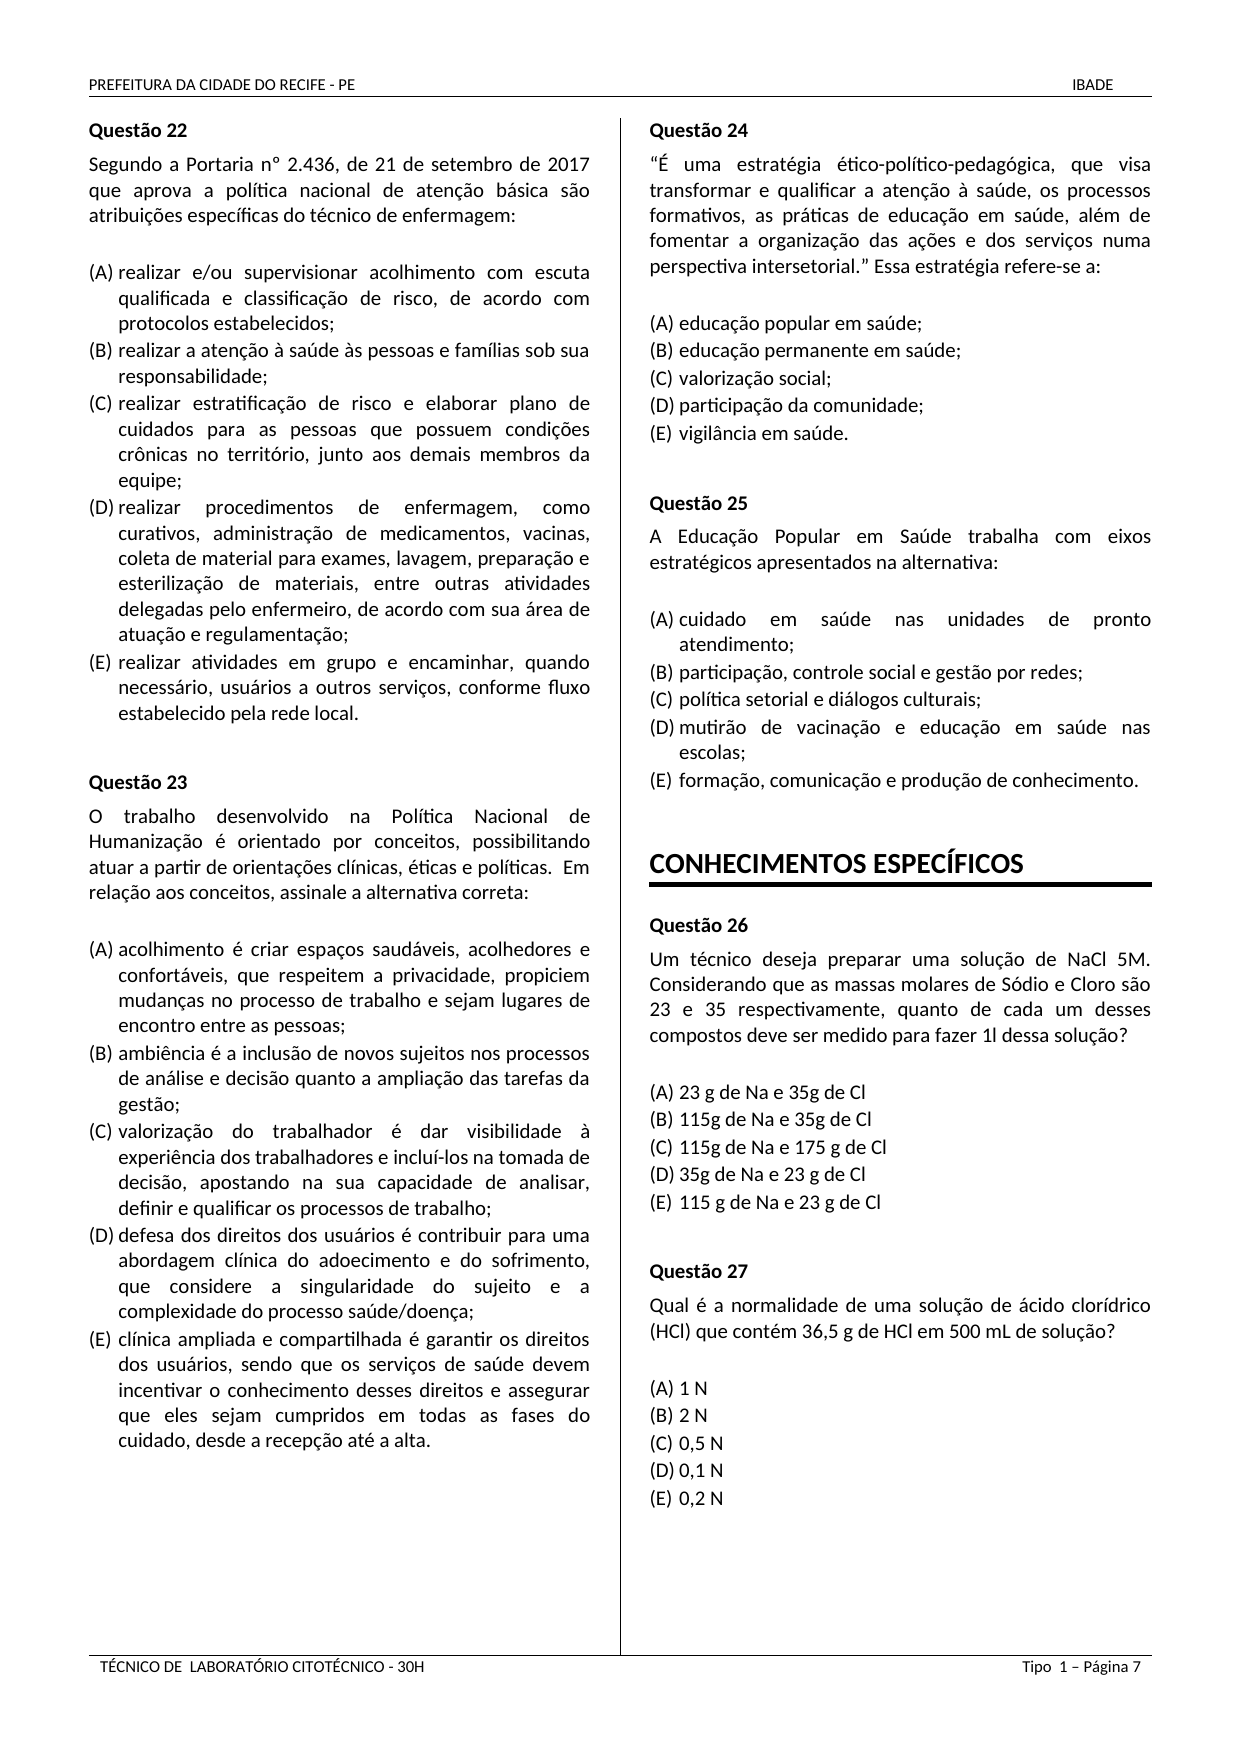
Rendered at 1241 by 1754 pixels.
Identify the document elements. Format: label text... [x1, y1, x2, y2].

text Um técnico deseja preparar uma solução de NaCl 5M. Considerando que as massas molares de Sódio e Cloro são 23 e 35 respectivamente, quanto de cada um desses compostos deve ser medido para fazer 1l dessa solução? [649, 946, 1152, 1047]
text (A) 1 N [679, 1375, 1152, 1400]
text (B) ambiência é a inclusão de novos sujeitos nos processos de análise e decisão quanto a ampliação das tarefas da gestão; [89, 1040, 591, 1116]
text Questão 22 [89, 118, 591, 143]
text (C) política setorial e diálogos culturais; [679, 686, 1152, 712]
text (C) 0,5 N [679, 1430, 1152, 1455]
text (E) realizar atividades em grupo e encaminhar, quando necessário, usuários a outros serviços, conforme fluxo estabelecido pela rede local. [89, 649, 591, 725]
text Questão 24 [649, 118, 1152, 143]
text Segundo a Portaria nº 2.436, de 21 de setembro de 2017 que aprova a política nacional de atenção básica são atribuições específicas do técnico de enfermagem: [89, 151, 591, 228]
text O trabalho desenvolvido na Política Nacional de Humanização é orientado por conceitos, possibilitando atuar a partir de orientações clínicas, éticas e políticas. Em relação aos conceitos, assinale a alternativa correta: [89, 803, 591, 905]
text (B) 2 N [649, 1402, 1152, 1428]
text (D) mutirão de vacinação e educação em saúde nas escolas; [649, 714, 1152, 765]
text (E) formação, comunicação e produção de conhecimento. [679, 767, 1152, 792]
text (C) valorização social; [679, 365, 1152, 391]
text Questão 23 [89, 769, 591, 795]
text (C) 115g de Na e 175 g de Cl [679, 1134, 1152, 1159]
text (A) acolhimento é criar espaços saudáveis, acolhedores e confortáveis, que respeitem a privacidade, propiciem mudanças no processo de trabalho e sejam lugares de encontro entre as pessoas; [89, 936, 591, 1038]
text Questão 26 [649, 912, 1152, 937]
text (D) defesa dos direitos dos usuários é contribuir para uma abordagem clínica do adoecimento e do sofrimento, que considere a singularidade do sujeito e a complexidade do processo saúde/doença; [89, 1222, 591, 1324]
text (B) 115g de Na e 35g de Cl [679, 1107, 1152, 1132]
text A Educação Popular em Saúde trabalha com eixos estratégicos apresentados na alternativa: [649, 523, 1152, 574]
text (B) realizar a atenção à saúde às pessoas e famílias sob sua responsabilidade; [89, 338, 591, 388]
text Qual é a normalidade de uma solução de ácido clorídrico (HCl) que contém 36,5 g de HCl em 500 mL de solução? [649, 1292, 1152, 1343]
text (A) 23 g de Na e 35g de Cl [679, 1079, 1152, 1104]
text (A) realizar e/ou supervisionar acolhimento com escuta qualificada e classificação de risco, de acordo com protocolos estabelecidos; [89, 259, 591, 336]
text CONHECIMENTOS ESPECÍFICOS [649, 845, 1152, 882]
text (D) realizar procedimentos de enfermagem, como curativos, administração de medicamentos, vacinas, coleta de material para exames, lavagem, preparação e esterilização de materiais, entre outras atividades delegadas pelo enfermeiro, de acordo com sua área de atuação e regulamentação; [89, 494, 591, 647]
text (D) 35g de Na e 23 g de Cl [679, 1162, 1152, 1187]
text (E) 0,2 N [679, 1485, 1152, 1510]
text (A) cuidado em saúde nas unidades de pronto atendimento; [649, 606, 1152, 657]
text Questão 27 [649, 1259, 1152, 1284]
text (D) 0,1 N [649, 1457, 1152, 1483]
text (E) 115 g de Na e 23 g de Cl [679, 1189, 1152, 1214]
text (E) clínica ampliada e compartilhada é garantir os direitos dos usuários, sendo que os serviços de saúde devem incentivar o conhecimento desses direitos e assegurar que eles sejam cumpridos em todas as fases do cuidado, desde a recepção até a alta. [89, 1326, 591, 1453]
text (B) educação permanente em saúde; [679, 338, 1152, 363]
text Questão 25 [649, 490, 1152, 515]
text (E) vigilância em saúde. [679, 420, 1152, 446]
text (D) participação da comunidade; [679, 393, 1152, 418]
text “É uma estratégia ético-político-pedagógica, que visa transformar e qualificar a atenção à saúde, os processos formativos, as práticas de educação em saúde, além de fomentar a organização das ações e dos serviços numa perspectiva intersetorial.” Essa estratégia refere-se a: [649, 151, 1152, 278]
text (C) valorização do trabalhador é dar visibilidade à experiência dos trabalhadores e incluí-los na tomada de decisão, apostando na sua capacidade de analisar, definir e qualificar os processos de trabalho; [89, 1118, 591, 1220]
text (C) realizar estratificação de risco e elaborar plano de cuidados para as pessoas que possuem condições crônicas no território, junto aos demais membros da equipe; [89, 391, 591, 492]
text (B) participação, controle social e gestão por redes; [679, 659, 1152, 684]
text (A) educação popular em saúde; [679, 310, 1152, 336]
